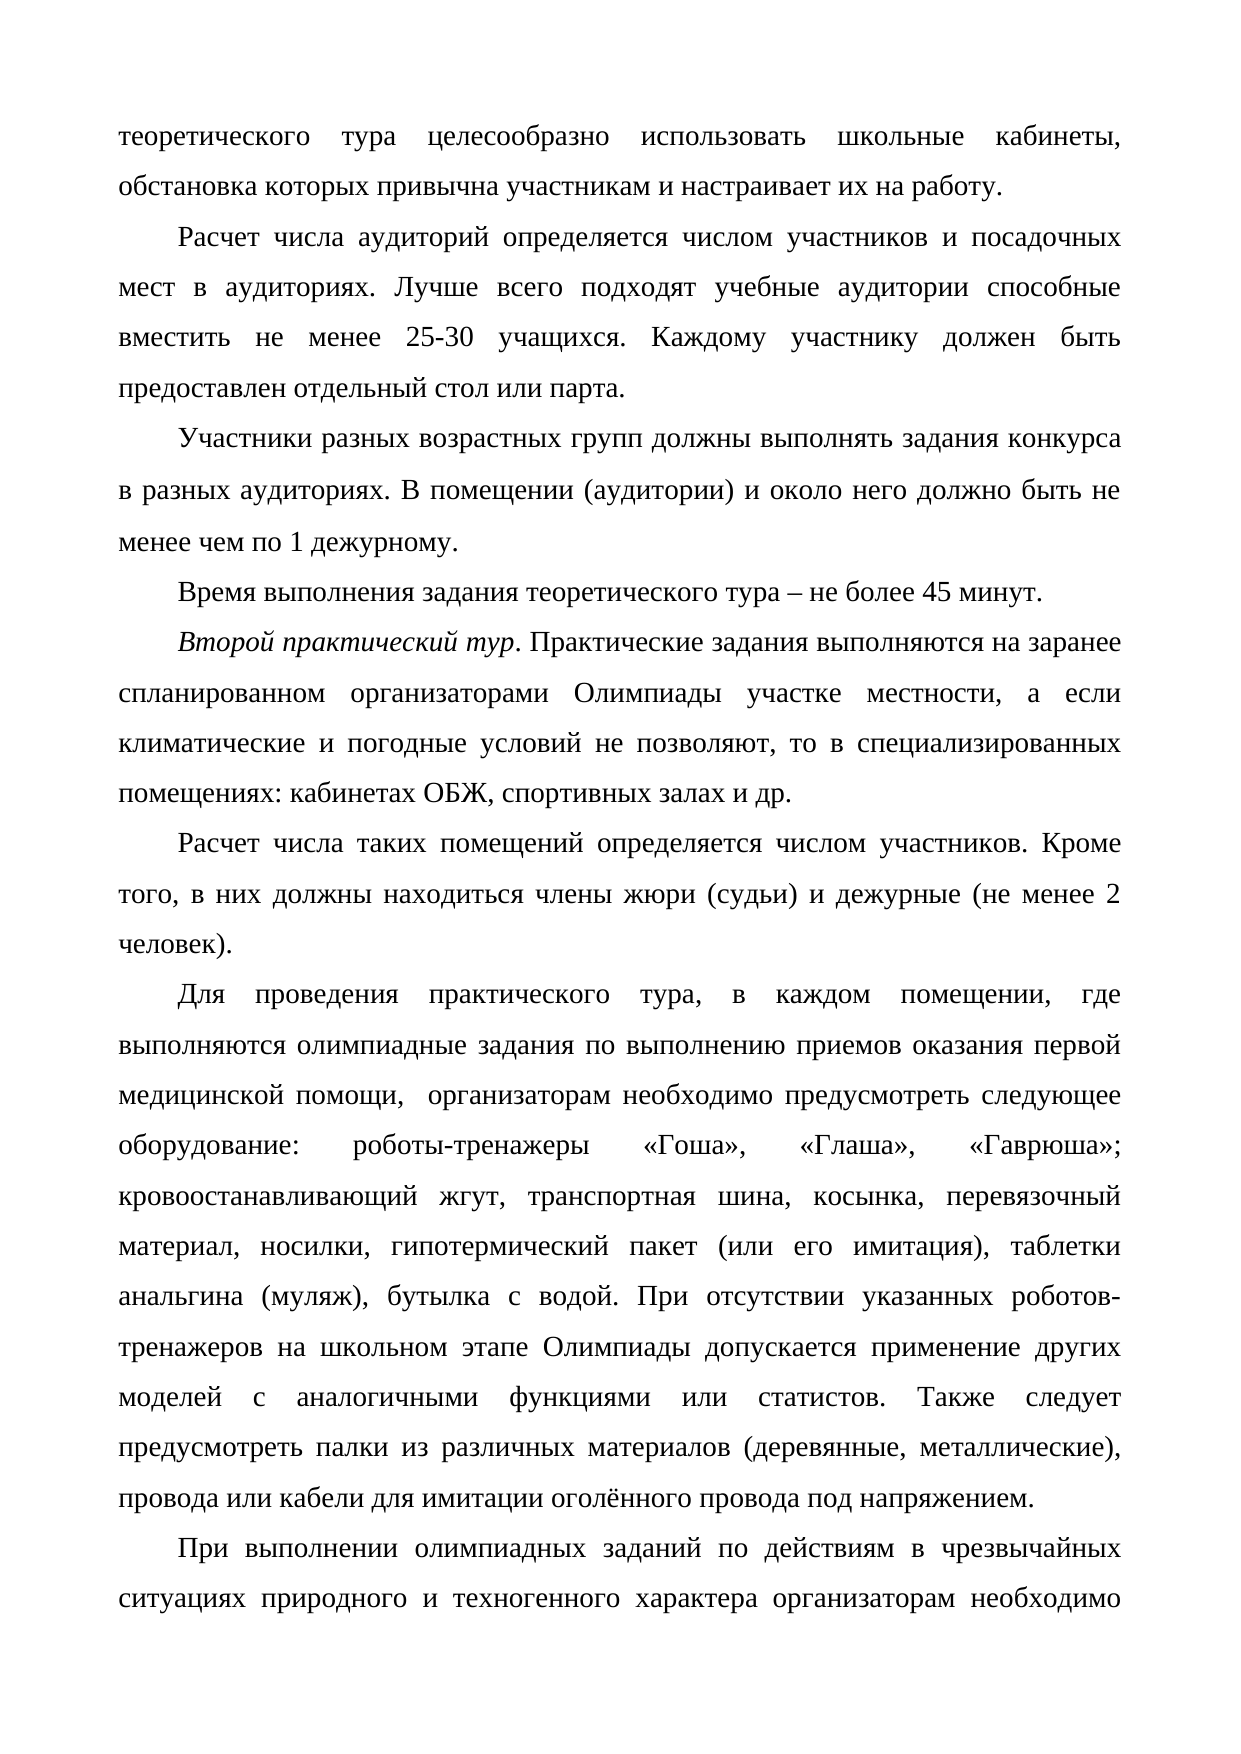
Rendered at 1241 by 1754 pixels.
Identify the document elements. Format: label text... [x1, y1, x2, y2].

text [118, 1530, 1122, 1614]
text Расчет числа аудиторий определяется числом участников и посадочных мест в аудиториях. Лучше всего подходят учебные аудитории способные вместить не менее 25-30 учащихся. Каждому участнику должен быть предоставлен отдельный стол или парта. [118, 219, 1122, 403]
text Участники разных возрастных групп должны выполнять задания конкурса в разных аудиториях. В помещении (аудитории) и около него должно быть не менее чем по 1 дежурному. [118, 420, 1122, 557]
text Второй практический тур. Практические задания выполняются на заранее спланированном организаторами Олимпиады участке местности, а если климатические и погодные условий не позволяют, то в специализированных помещениях: кабинетах ОБЖ, спортивных залах и др. [118, 624, 1122, 809]
text Для проведения практического тура, в каждом помещении, где выполняются олимпиадные задания по выполнению приемов оказания первой медицинской помощи, организаторам необходимо предусмотреть следующее оборудование: роботы-тренажеры «Гоша», «Глаша», «Гаврюша»; кровоостанавливающий жгут, транспортная шина, косынка, перевязочный материал, носилки, гипотермический пакет (или его имитация), таблетки анальгина (муляж), бутылка с водой. При отсутствии указанных роботов-тренажеров на школьном этапе Олимпиады допускается применение других моделей с аналогичными функциями или статистов. Также следует предусмотреть палки из различных материалов (деревянные, металлические), провода или кабели для имитации оголённого провода под напряжением. [118, 977, 1122, 1513]
text Время выполнения задания теоретического тура – не более 45 минут. [118, 574, 1122, 608]
text Расчет числа таких помещений определяется числом участников. Кроме того, в них должны находиться члены жюри (судьи) и дежурные (не менее 2 человек). [118, 826, 1122, 960]
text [118, 118, 1122, 202]
